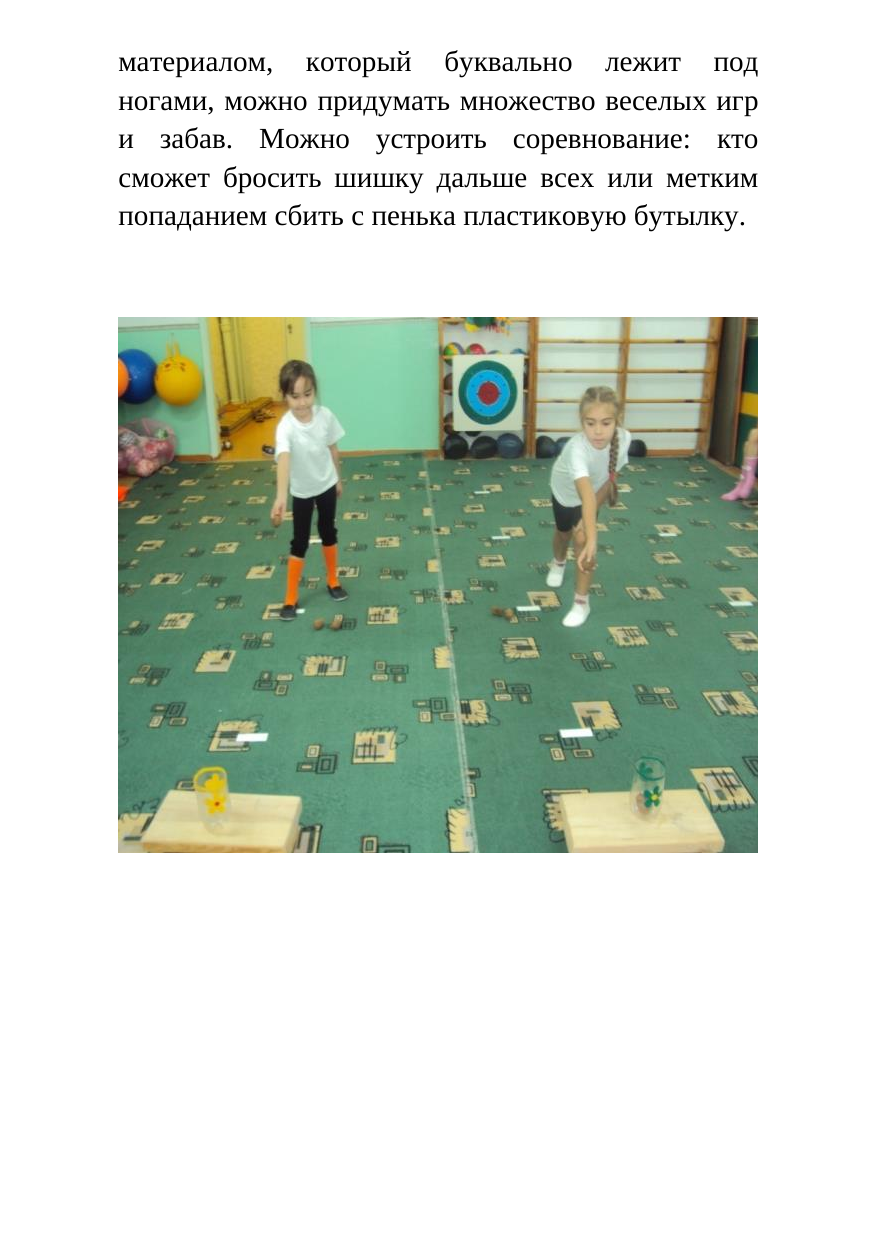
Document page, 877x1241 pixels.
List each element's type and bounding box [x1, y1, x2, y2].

picture [118, 317, 758, 853]
text [118, 44, 759, 232]
